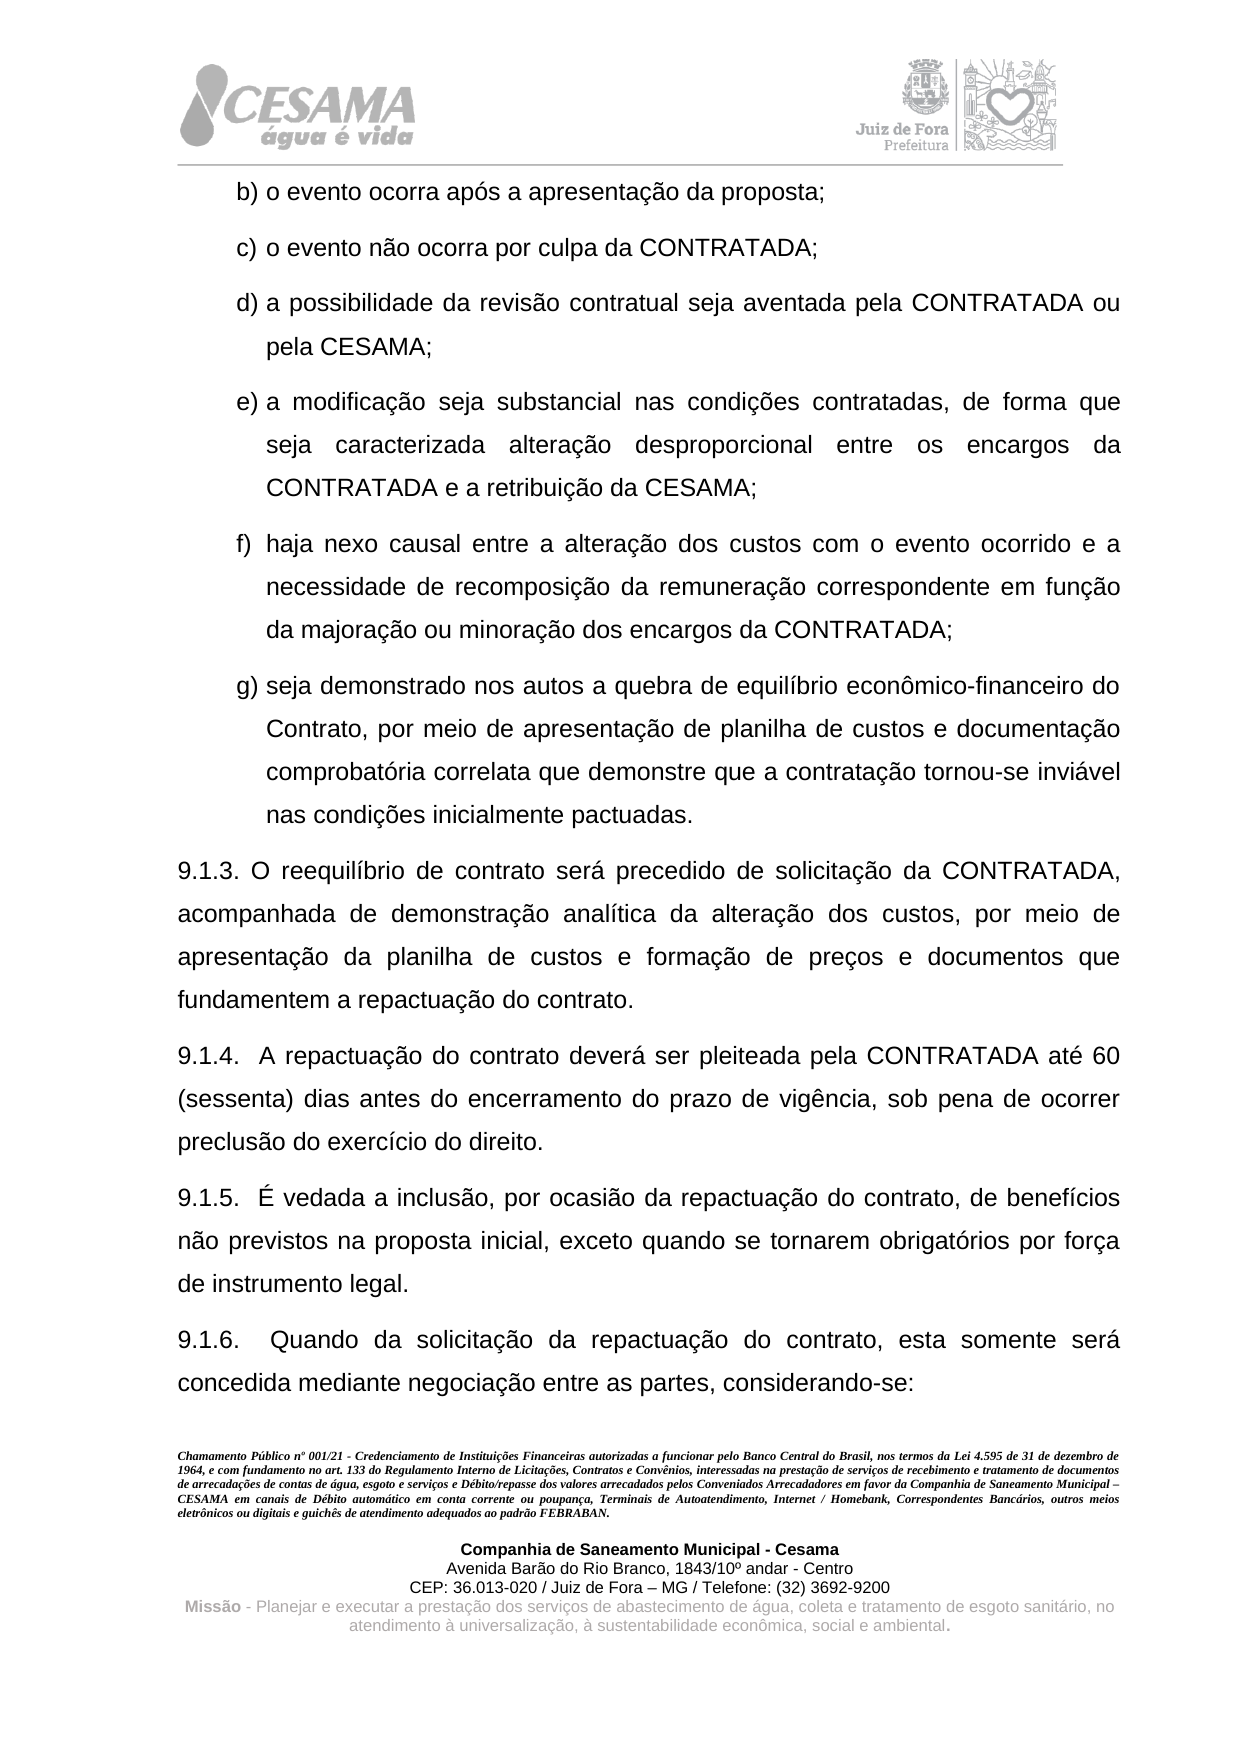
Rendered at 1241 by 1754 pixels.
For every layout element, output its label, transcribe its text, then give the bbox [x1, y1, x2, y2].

text 9.1.4. A repactuação do contrato deverá ser pleiteada pela CONTRATADA até 60 (sessenta) dias antes do encerramento do prazo de vigência, sob pena de ocorrer preclusão do exercício do direito. [177, 1041, 1122, 1156]
list seja demonstrado nos autos a quebra de equilíbrio econômico-financeiro do Contrato, por meio de apresentação de planilha de custos e documentação comprobatória correlata que demonstre que a contratação tornou-se inviável nas condições inicialmente pactuadas. [236, 671, 1122, 829]
text 9.1.3. O reequilíbrio de contrato será precedido de solicitação da CONTRATADA, acompanhada de demonstração analítica da alteração dos custos, por meio de apresentação da planilha de custos e formação de preços e documentos que fundamentem a repactuação do contrato. [177, 856, 1122, 1014]
list a modificação seja substancial nas condições contratadas, de forma que seja caracterizada alteração desproporcional entre os encargos da CONTRATADA e a retribuição da CESAMA; [236, 387, 1122, 502]
text 9.1.6. Quando da solicitação da repactuação do contrato, esta somente será concedida mediante negociação entre as partes, considerando-se: [177, 1325, 1122, 1397]
list o evento ocorra após a apresentação da proposta; [236, 177, 1122, 206]
list a possibilidade da revisão contratual seja aventada pela CONTRATADA ou pela CESAMA; [236, 288, 1122, 360]
list haja nexo causal entre a alteração dos custos com o evento ocorrido e a necessidade de recomposição da remuneração correspondente em função da majoração ou minoração dos encargos da CONTRATADA; [236, 529, 1122, 644]
text 9.1.5. É vedada a inclusão, por ocasião da repactuação do contrato, de benefícios não previstos na proposta inicial, exceto quando se tornarem obrigatórios por força de instrumento legal. [177, 1183, 1122, 1298]
picture [177, 59, 1064, 166]
list o evento não ocorra por culpa da CONTRATADA; [236, 233, 1122, 262]
